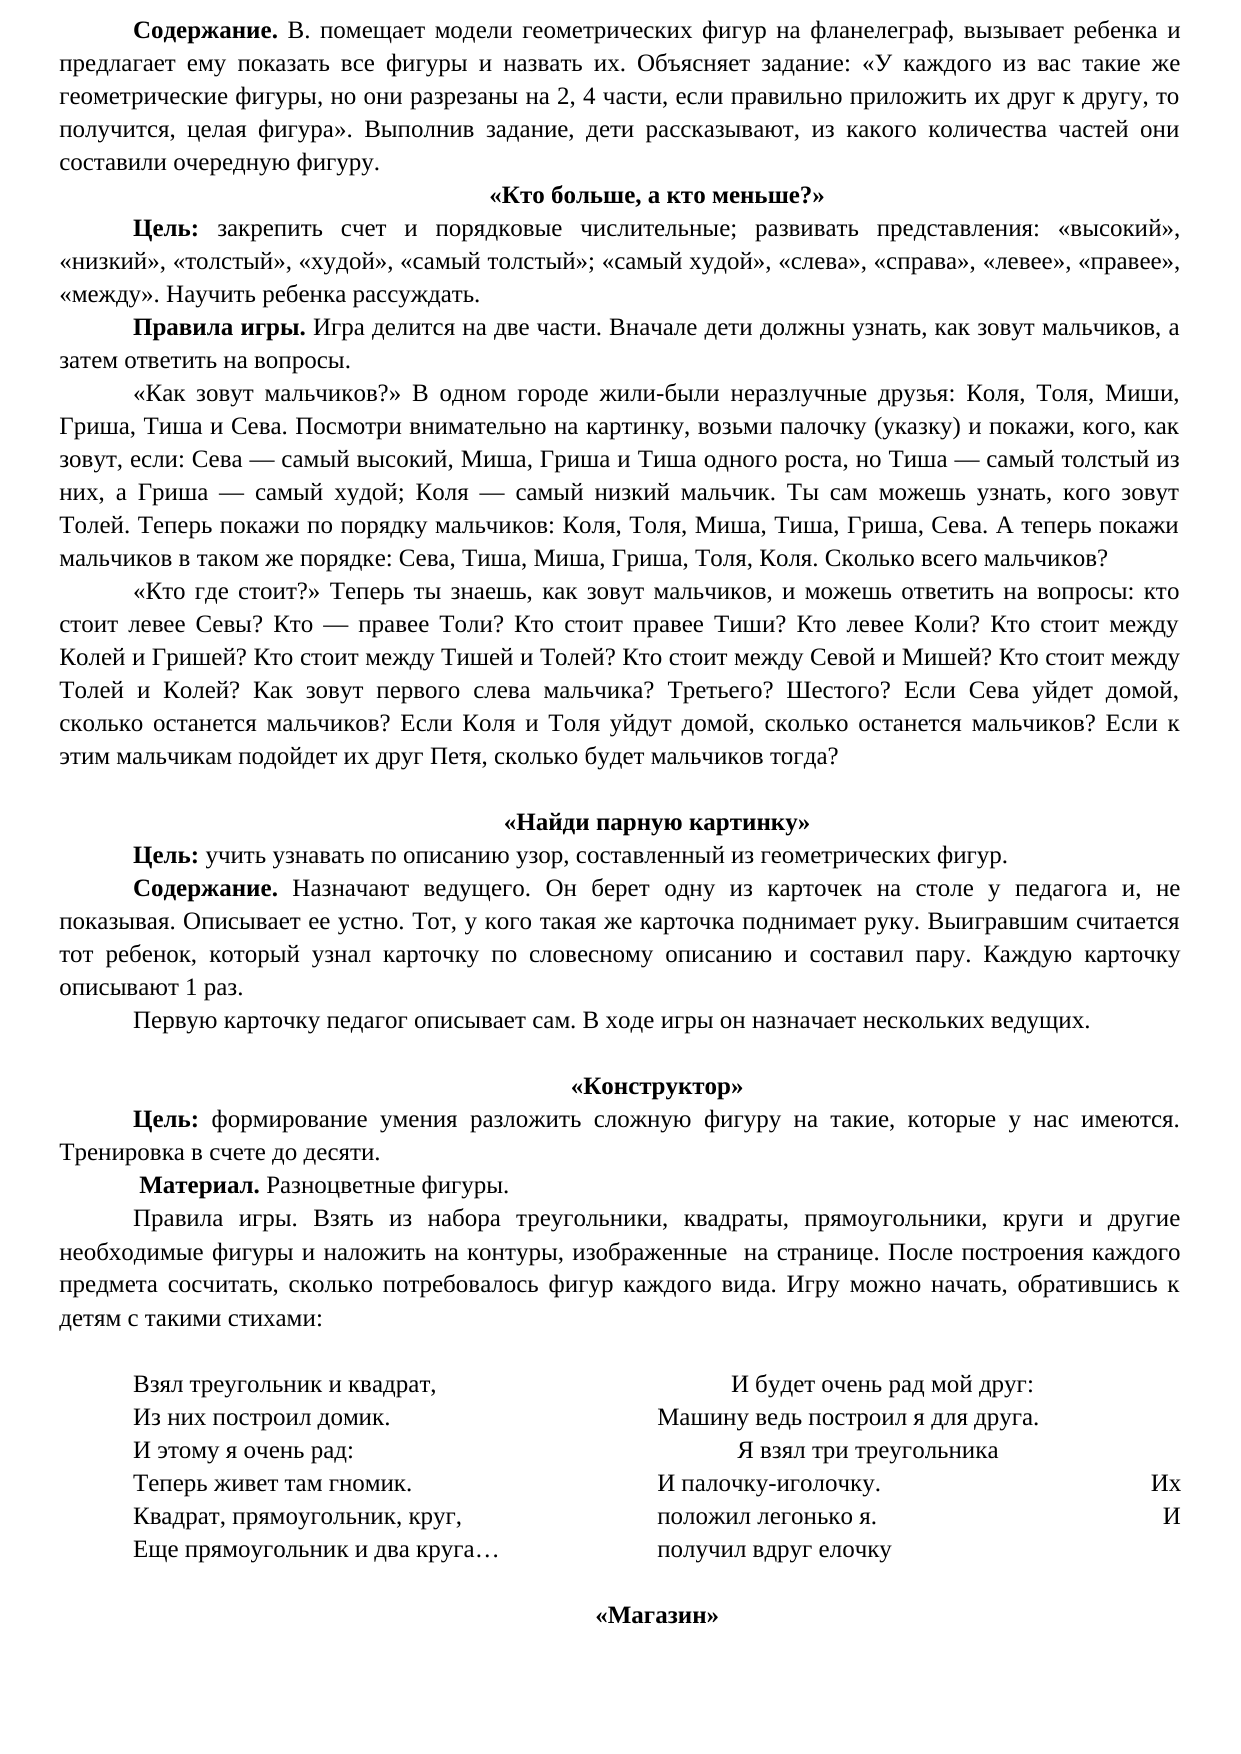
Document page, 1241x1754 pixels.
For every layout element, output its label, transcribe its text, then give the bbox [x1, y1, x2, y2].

text «Кто где стоит?» Теперь ты знаешь, как зовут мальчиков, и можешь ответить на вопросы: кто стоит левее Севы? Кто — правее Толи? Кто стоит правее Тиши? Кто левее Коли? Кто стоит между Колей и Гришей? Кто стоит между Тишей и Толей? Кто стоит между Севой и Мишей? Кто стоит между Толей и Колей? Как зовут первого слева мальчика? Третьего? Шестого? Если Сева уйдет домой, сколько останется мальчиков? Если Коля и Толя уйдут домой, сколько останется мальчиков? Если к этим мальчикам подойдет их друг Петя, сколько будет мальчиков тогда? [59, 576, 1181, 770]
text Квадрат, прямоугольник, круг, Еще прямоугольник и два круга… [59, 1501, 583, 1562]
text Правила игры. Игра делится на две части. Вначале дети должны узнать, как зовут мальчиков, а затем ответить на вопросы. [59, 312, 1181, 374]
text Взял треугольник и квадрат, Из них построил домик. И этому я очень рад: Теперь живет там гномик. [59, 1369, 583, 1496]
text Содержание. В. помещает модели геометрических фигур на фланелеграф, вызывает ребенка и предлагает ему показать все фигуры и назвать их. Объясняет задание: «У каждого из вас такие же геометрические фигуры, но они разрезаны на 2, 4 части, если правильно приложить их друг к другу, то получится, целая фигура». Выполнив задание, дети рассказывают, из какого количества частей они составили очередную фигуру. [59, 15, 1181, 176]
text Цель: формирование умения разложить сложную фигуру на такие, которые у нас имеются. Тренировка в счете до десяти. [59, 1104, 1181, 1166]
text «Магазин» [59, 1600, 1181, 1628]
text Содержание. Назначают ведущего. Он берет одну из карточек на столе у педагога и, не показывая. Описывает ее устно. Тот, у кого такая же карточка поднимает руку. Выигравшим считается тот ребенок, который узнал карточку по словесному описанию и составил пару. Каждую карточку описывают 1 раз. [59, 873, 1181, 1001]
text Первую карточку педагог описывает сам. В ходе игры он назначает нескольких ведущих. [59, 1005, 1181, 1034]
text Материал. Разноцветные фигуры. [59, 1171, 1181, 1199]
text Я взял три треугольника И палочку-иголочку. Их положил легонько я. И получил вдруг елочку [657, 1435, 1181, 1562]
text Цель: закрепить счет и порядковые числительные; развивать представления: «высокий», «низкий», «толстый», «худой», «самый толстый»; «самый худой», «слева», «справа», «левее», «правее», «между». Научить ребенка рассуждать. [59, 213, 1181, 308]
text И будет очень рад мой друг: Машину ведь построил я для друга. [657, 1369, 1181, 1430]
text «Конструктор» [59, 1071, 1181, 1100]
text Цель: учить узнавать по описанию узор, составленный из геометрических фигур. [59, 840, 1181, 869]
text «Как зовут мальчиков?» В одном городе жили-были неразлучные друзья: Коля, Толя, Миши, Гриша, Тиша и Сева. Посмотри внимательно на картинку, возьми палочку (указку) и покажи, кого, как зовут, если: Сева — самый высокий, Миша, Гриша и Тиша одного роста, но Тиша — самый толстый из них, а Гриша — самый худой; Коля — самый низкий мальчик. Ты сам можешь узнать, кого зовут Толей. Теперь покажи по порядку мальчиков: Коля, Толя, Миша, Тиша, Гриша, Сева. А теперь покажи мальчиков в таком же порядке: Сева, Тиша, Миша, Гриша, Толя, Коля. Сколько всего мальчиков? [59, 378, 1181, 572]
text Правила игры. Взять из набора треугольники, квадраты, прямоугольники, круги и другие необходимые фигуры и наложить на контуры, изображенные на странице. После построения каждого предмета сосчитать, сколько потребовалось фигур каждого вида. Игру можно начать, обратившись к детям с такими стихами: [59, 1203, 1181, 1331]
text «Найди парную картинку» [59, 807, 1181, 836]
text «Кто больше, а кто меньше?» [59, 180, 1181, 209]
